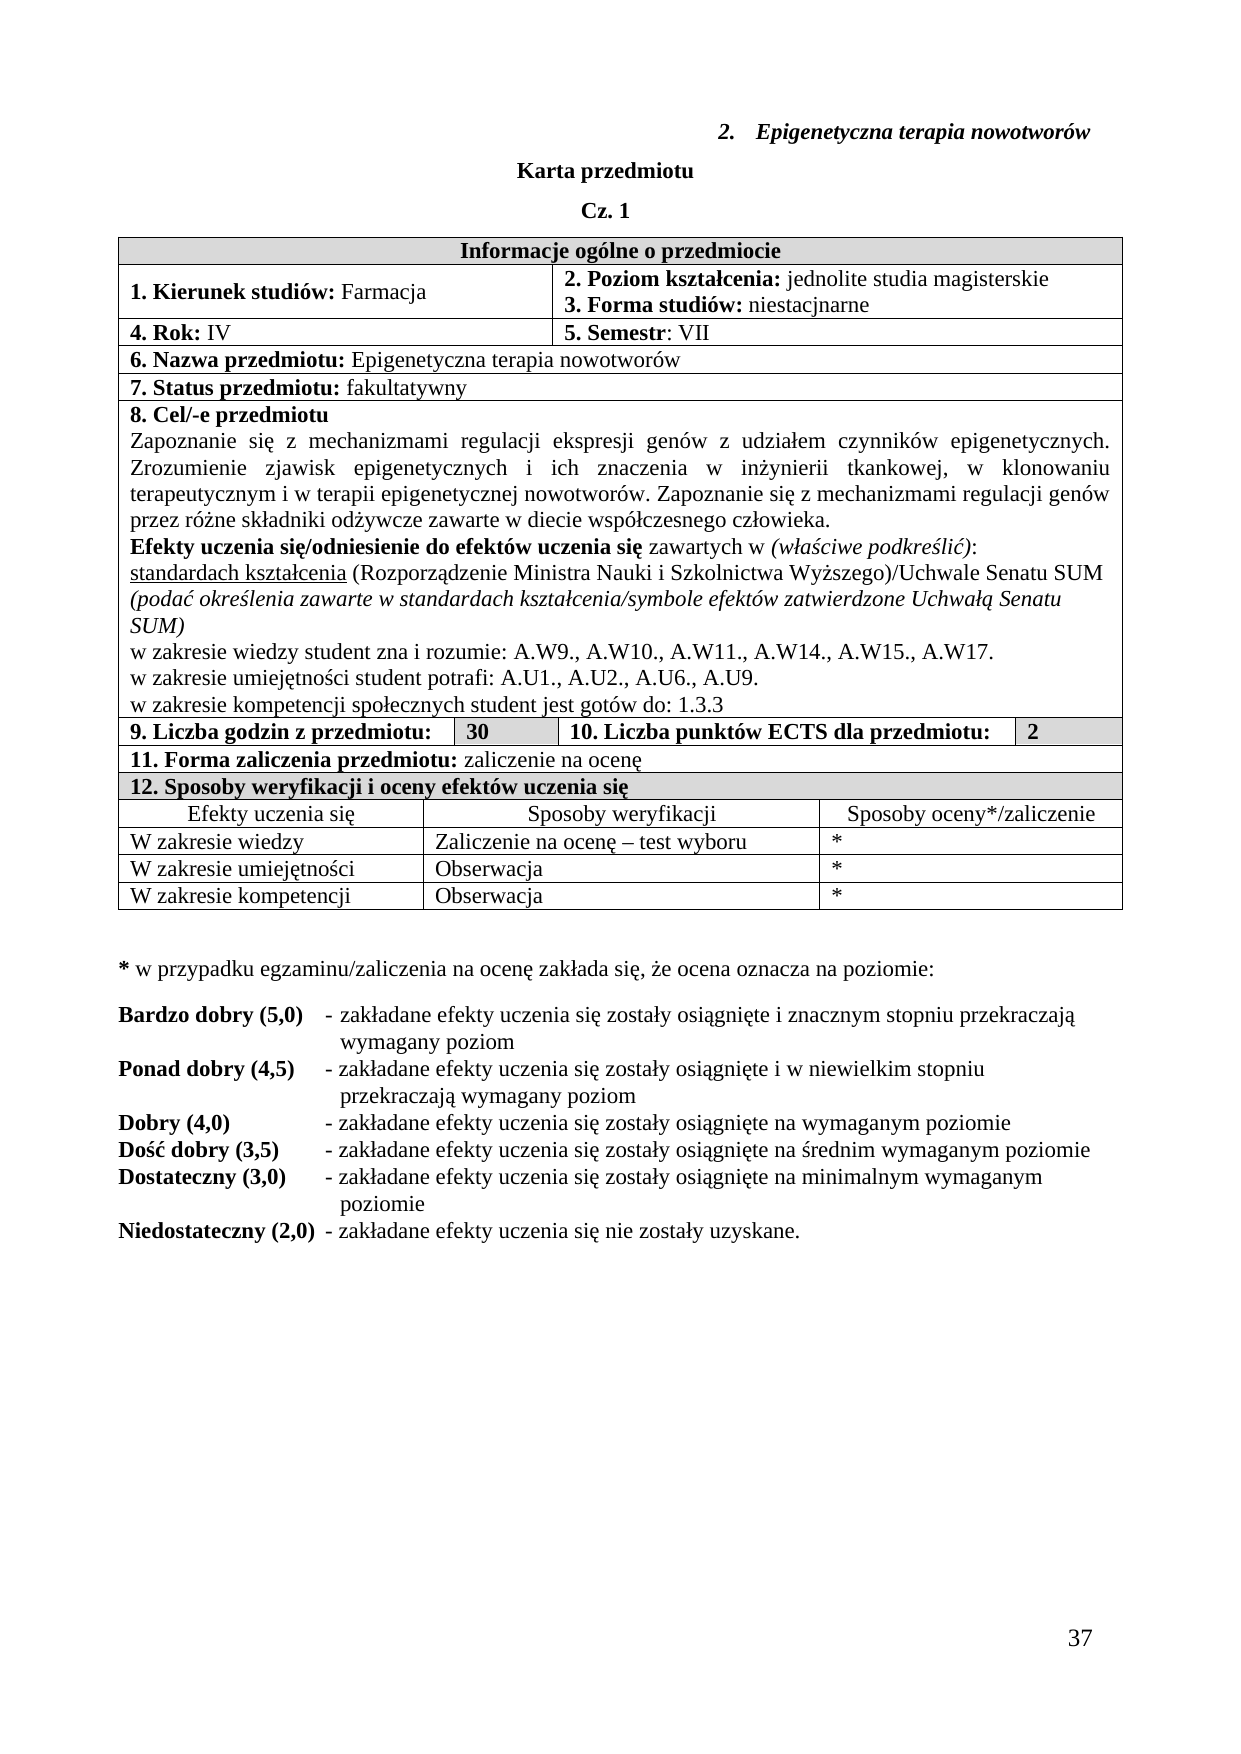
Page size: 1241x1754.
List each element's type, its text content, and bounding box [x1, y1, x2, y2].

table_cell 30 [455, 718, 558, 744]
table_cell W zakresie umiejętności [119, 855, 423, 882]
table_cell 6. Nazwa przedmiotu: Epigenetyczna terapia nowotworów [119, 346, 1122, 372]
text Dostateczny (3,0) - zakładane efekty uczenia się zostały osiągnięte na minimalnym wymaganym poziomie [118, 1163, 1092, 1217]
table_cell Sposoby weryfikacji [424, 800, 819, 827]
table_cell Sposoby oceny*/zaliczenie [820, 800, 1122, 827]
table_cell Zaliczenie na ocenę – test wyboru [424, 828, 819, 854]
table_cell * [820, 883, 1122, 909]
table_cell 9. Liczba godzin z przedmiotu: [119, 718, 454, 744]
text Niedostateczny (2,0) - zakładane efekty uczenia się nie zostały uzyskane. [118, 1217, 1092, 1244]
table_cell * [820, 828, 1122, 854]
text Ponad dobry (4,5) - zakładane efekty uczenia się zostały osiągnięte i w niewielkim stopniu przekraczają wymagany poziom [118, 1054, 1092, 1108]
text Dobry (4,0) - zakładane efekty uczenia się zostały osiągnięte na wymaganym poziomie [118, 1108, 1092, 1136]
table_cell 2 [1016, 718, 1122, 744]
table_cell 2. Poziom kształcenia: jednolite studia magisterskie 3. Forma studiów: niestacjnarne [553, 265, 1122, 318]
text * w przypadku egzaminu/zaliczenia na ocenę zakłada się, że ocena oznacza na poziomie: [118, 955, 1092, 981]
table_cell 12. Sposoby weryfikacji i oceny efektów uczenia się [119, 773, 1122, 799]
table_cell 8. Cel/-e przedmiotu Zapoznanie się z mechanizmami regulacji ekspresji genów z udziałem czynników epigenetycznych. Zrozumienie zjawisk epigenetycznych i ich znaczenia w inżynierii tkankowej, w klonowaniu terapeutycznym i w terapii epigenetycznej nowotworów. Zapoznanie się z mechanizmami regulacji genów przez różne składniki odżywcze zawarte w diecie współczesnego człowieka. [119, 401, 1122, 533]
table_cell W zakresie kompetencji [119, 883, 423, 909]
table_cell 1. Kierunek studiów: Farmacja [119, 265, 552, 318]
text Karta przedmiotu [118, 158, 1092, 184]
table_cell 7. Status przedmiotu: fakultatywny [119, 374, 1122, 400]
text Cz. 1 [118, 197, 1092, 223]
table_cell 5. Semestr: VII [553, 319, 1122, 345]
list Epigenetyczna terapia nowotworów [156, 118, 1092, 144]
table_cell Obserwacja [424, 883, 819, 909]
text Dość dobry (3,5) - zakładane efekty uczenia się zostały osiągnięte na średnim wymaganym poziomie [118, 1136, 1092, 1163]
table_cell 10. Liczba punktów ECTS dla przedmiotu: [559, 718, 1015, 744]
table_cell Efekty uczenia się [119, 800, 423, 827]
table_cell Obserwacja [424, 855, 819, 882]
table_header Informacje ogólne o przedmiocie [119, 238, 1122, 264]
table_cell * [820, 855, 1122, 882]
table_cell W zakresie wiedzy [119, 828, 423, 854]
table_cell Efekty uczenia się/odniesienie do efektów uczenia się zawartych w (właściwe podkreślić): standardach kształcenia (Rozporządzenie Ministra Nauki i Szkolnictwa Wyższego)/Uchwale Senatu SUM (podać określenia zawarte w standardach kształcenia/symbole efektów zatwierdzone Uchwałą Senatu SUM) w zakresie wiedzy student zna i rozumie: A.W9., A.W10., A.W11., A.W14., A.W15., A.W17. w zakresie umiejętności student potrafi: A.U1., A.U2., A.U6., A.U9. w zakresie kompetencji społecznych student jest gotów do: 1.3.3 [119, 533, 1122, 717]
text Bardzo dobry (5,0) - zakładane efekty uczenia się zostały osiągnięte i znacznym stopniu przekraczają wymagany poziom [118, 1000, 1092, 1054]
table_cell 11. Forma zaliczenia przedmiotu: zaliczenie na ocenę [119, 746, 1122, 772]
table_cell 4. Rok: IV [119, 319, 552, 345]
